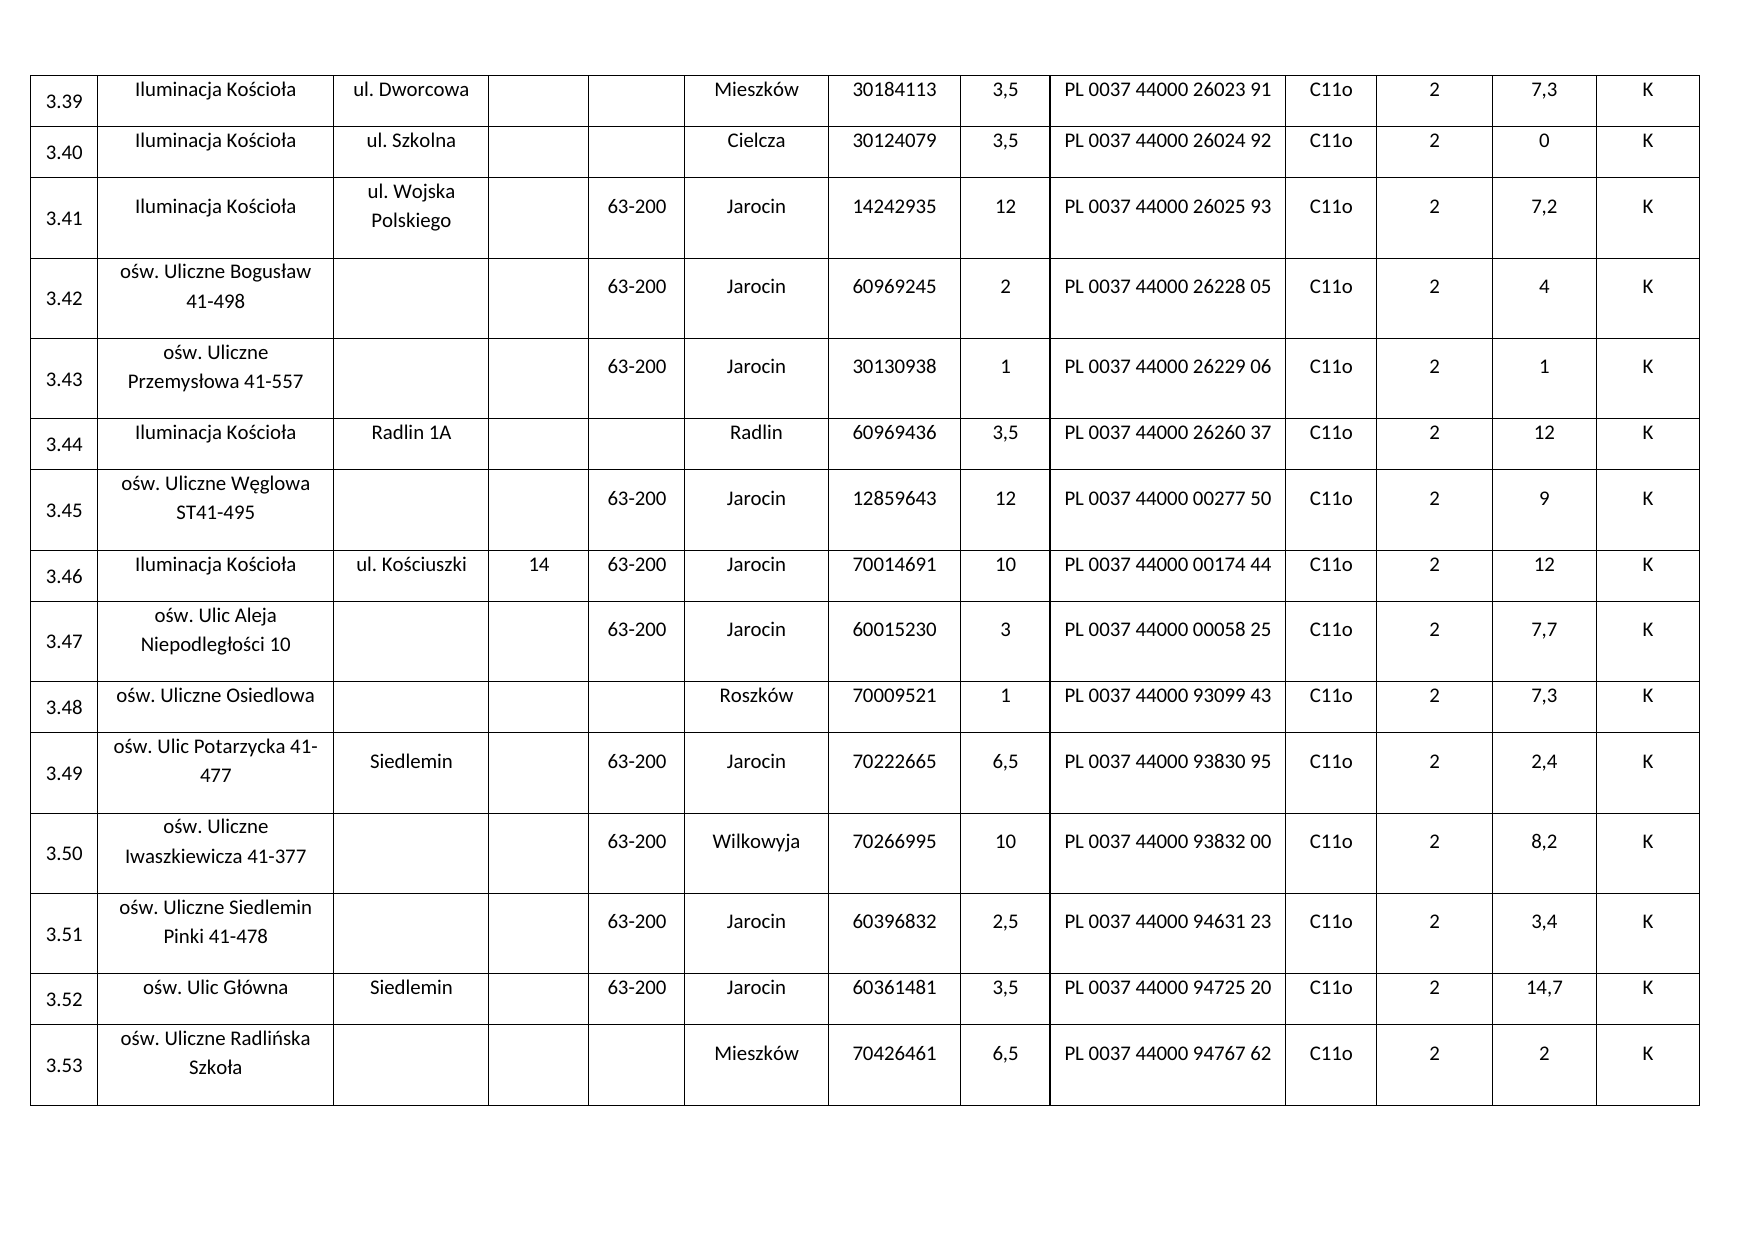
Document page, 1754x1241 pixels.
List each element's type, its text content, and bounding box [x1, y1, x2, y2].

table_cell ul. Dworcowa [334, 76, 488, 126]
table_cell 3.43 [31, 339, 97, 418]
table_cell 7,7 [1493, 602, 1596, 681]
table_cell 12 [1493, 551, 1596, 601]
table_cell K [1597, 339, 1699, 418]
table_cell [489, 682, 588, 732]
table_cell 2 [1377, 339, 1492, 418]
table_cell [589, 76, 684, 126]
table_cell Iluminacja Kościoła [98, 76, 333, 126]
table_cell 3.51 [31, 894, 97, 973]
table_cell 2 [1377, 894, 1492, 973]
table_cell Jarocin [685, 974, 828, 1024]
table_cell 63-200 [589, 259, 684, 338]
table_cell Jarocin [685, 894, 828, 973]
table_cell 3.45 [31, 470, 97, 550]
table_cell 1 [961, 339, 1049, 418]
table_cell K [1597, 551, 1699, 601]
table_cell 1 [961, 682, 1049, 732]
table_cell PL 0037 44000 26260 37 [1051, 419, 1285, 469]
table_cell 3.50 [31, 814, 97, 893]
table_cell K [1597, 76, 1699, 126]
table_cell [489, 1025, 588, 1105]
table_cell ośw. Uliczne Iwaszkiewicza 41-377 [98, 814, 333, 893]
table_cell C11o [1286, 419, 1376, 469]
table_cell K [1597, 602, 1699, 681]
table_cell Wilkowyja [685, 814, 828, 893]
table_cell C11o [1286, 733, 1376, 813]
table_cell C11o [1286, 551, 1376, 601]
table_cell [334, 1025, 488, 1105]
table_cell 60361481 [829, 974, 960, 1024]
table_cell C11o [1286, 814, 1376, 893]
table_cell 70426461 [829, 1025, 960, 1105]
table_cell PL 0037 44000 26229 06 [1051, 339, 1285, 418]
table_cell K [1597, 894, 1699, 973]
table_cell 2 [1377, 419, 1492, 469]
table_cell Siedlemin [334, 733, 488, 813]
table_cell PL 0037 44000 26025 93 [1051, 178, 1285, 258]
table_cell [589, 419, 684, 469]
table_cell 6,5 [961, 733, 1049, 813]
table_cell 12 [961, 178, 1049, 258]
table_cell 30124079 [829, 127, 960, 177]
table_cell 63-200 [589, 814, 684, 893]
table_cell 3,5 [961, 76, 1049, 126]
table_cell PL 0037 44000 26023 91 [1051, 76, 1285, 126]
table_cell 10 [961, 814, 1049, 893]
table_cell 7,3 [1493, 682, 1596, 732]
table_cell 63-200 [589, 339, 684, 418]
table_cell 2 [1377, 551, 1492, 601]
table_cell Jarocin [685, 339, 828, 418]
table_cell 3.41 [31, 178, 97, 258]
table_cell ul. Szkolna [334, 127, 488, 177]
table_cell PL 0037 44000 00174 44 [1051, 551, 1285, 601]
table_cell Mieszków [685, 1025, 828, 1105]
table_cell 2 [1377, 1025, 1492, 1105]
table_cell Jarocin [685, 470, 828, 550]
table_cell PL 0037 44000 94631 23 [1051, 894, 1285, 973]
table_cell 0 [1493, 127, 1596, 177]
table_cell 60969245 [829, 259, 960, 338]
table_cell Cielcza [685, 127, 828, 177]
table_cell 63-200 [589, 551, 684, 601]
table_cell 63-200 [589, 733, 684, 813]
table_cell 12 [1493, 419, 1596, 469]
table_cell 2,4 [1493, 733, 1596, 813]
table_cell [589, 127, 684, 177]
table_cell 3.53 [31, 1025, 97, 1105]
table_cell PL 0037 44000 94767 62 [1051, 1025, 1285, 1105]
table_cell [334, 894, 488, 973]
table_cell 3.42 [31, 259, 97, 338]
table_cell [334, 682, 488, 732]
table_cell 3.49 [31, 733, 97, 813]
table_cell 3.52 [31, 974, 97, 1024]
table_cell 2 [1377, 974, 1492, 1024]
table_cell [489, 814, 588, 893]
table_cell 8,2 [1493, 814, 1596, 893]
table_cell K [1597, 259, 1699, 338]
table_cell [489, 178, 588, 258]
table_cell 3.47 [31, 602, 97, 681]
table_cell 2 [1377, 733, 1492, 813]
table_cell 3,4 [1493, 894, 1596, 973]
table_cell 3,5 [961, 974, 1049, 1024]
table_cell C11o [1286, 894, 1376, 973]
table_cell ośw. Ulic Główna [98, 974, 333, 1024]
table_cell 2 [1377, 602, 1492, 681]
table_cell 63-200 [589, 470, 684, 550]
table_cell ośw. Ulic Aleja Niepodległości 10 [98, 602, 333, 681]
table_cell C11o [1286, 127, 1376, 177]
table_cell ul. Wojska Polskiego [334, 178, 488, 258]
table_cell Jarocin [685, 551, 828, 601]
table_cell [489, 76, 588, 126]
table_cell PL 0037 44000 00277 50 [1051, 470, 1285, 550]
table_cell Iluminacja Kościoła [98, 127, 333, 177]
table_cell C11o [1286, 178, 1376, 258]
table_cell 2 [1377, 470, 1492, 550]
table_cell 14 [489, 551, 588, 601]
table_cell 2,5 [961, 894, 1049, 973]
table_cell [489, 733, 588, 813]
table_cell 10 [961, 551, 1049, 601]
table_cell [334, 602, 488, 681]
table_cell 4 [1493, 259, 1596, 338]
table_cell 30184113 [829, 76, 960, 126]
table_cell 12859643 [829, 470, 960, 550]
table_cell 3.46 [31, 551, 97, 601]
table_cell [334, 339, 488, 418]
table_cell ośw. Uliczne Osiedlowa [98, 682, 333, 732]
table_cell Jarocin [685, 178, 828, 258]
table_cell [489, 127, 588, 177]
table_cell C11o [1286, 602, 1376, 681]
table_cell ośw. Uliczne Radlińska Szkoła [98, 1025, 333, 1105]
table_cell PL 0037 44000 93830 95 [1051, 733, 1285, 813]
table_cell 70266995 [829, 814, 960, 893]
table_cell 70009521 [829, 682, 960, 732]
table_cell 3,5 [961, 419, 1049, 469]
table_cell 1 [1493, 339, 1596, 418]
table_cell 3,5 [961, 127, 1049, 177]
table_cell [489, 339, 588, 418]
table_cell Jarocin [685, 259, 828, 338]
table_cell 12 [961, 470, 1049, 550]
table_cell 63-200 [589, 974, 684, 1024]
table_cell ośw. Uliczne Bogusław 41-498 [98, 259, 333, 338]
table_cell 2 [1377, 682, 1492, 732]
table_cell 63-200 [589, 178, 684, 258]
table_cell 63-200 [589, 602, 684, 681]
table_cell 3.39 [31, 76, 97, 126]
table_cell K [1597, 470, 1699, 550]
table_cell 70014691 [829, 551, 960, 601]
table_cell [334, 470, 488, 550]
table_cell 14242935 [829, 178, 960, 258]
table_cell [489, 259, 588, 338]
table_cell 60969436 [829, 419, 960, 469]
table_cell Iluminacja Kościoła [98, 551, 333, 601]
table_cell [489, 419, 588, 469]
table_cell C11o [1286, 470, 1376, 550]
table_cell C11o [1286, 974, 1376, 1024]
table_cell Jarocin [685, 733, 828, 813]
table_cell 2 [1377, 814, 1492, 893]
table_cell 9 [1493, 470, 1596, 550]
table_cell 6,5 [961, 1025, 1049, 1105]
table_cell K [1597, 814, 1699, 893]
table_cell 14,7 [1493, 974, 1596, 1024]
table_cell [489, 470, 588, 550]
table_cell 60396832 [829, 894, 960, 973]
table_cell ośw. Ulic Potarzycka 41-477 [98, 733, 333, 813]
table_cell 2 [1493, 1025, 1596, 1105]
table_cell K [1597, 419, 1699, 469]
table_cell Mieszków [685, 76, 828, 126]
table_cell K [1597, 1025, 1699, 1105]
table_cell C11o [1286, 339, 1376, 418]
table_cell ul. Kościuszki [334, 551, 488, 601]
table_cell 3.48 [31, 682, 97, 732]
table_cell [489, 602, 588, 681]
table_cell [334, 814, 488, 893]
table_cell Roszków [685, 682, 828, 732]
table_cell Jarocin [685, 602, 828, 681]
table_cell 2 [1377, 76, 1492, 126]
table_cell PL 0037 44000 26024 92 [1051, 127, 1285, 177]
table_cell PL 0037 44000 93099 43 [1051, 682, 1285, 732]
table_cell C11o [1286, 76, 1376, 126]
table_cell [489, 974, 588, 1024]
table_cell [334, 259, 488, 338]
table_cell C11o [1286, 682, 1376, 732]
table_cell K [1597, 733, 1699, 813]
table_cell 2 [1377, 127, 1492, 177]
table_cell [589, 682, 684, 732]
table_cell PL 0037 44000 26228 05 [1051, 259, 1285, 338]
table_cell 60015230 [829, 602, 960, 681]
table_cell PL 0037 44000 93832 00 [1051, 814, 1285, 893]
table_cell K [1597, 127, 1699, 177]
table_cell 7,3 [1493, 76, 1596, 126]
table_cell 3.44 [31, 419, 97, 469]
table_cell Radlin 1A [334, 419, 488, 469]
table_cell Radlin [685, 419, 828, 469]
table_cell 3.40 [31, 127, 97, 177]
table_cell K [1597, 178, 1699, 258]
table_cell PL 0037 44000 94725 20 [1051, 974, 1285, 1024]
table_cell 63-200 [589, 894, 684, 973]
table_cell 2 [1377, 178, 1492, 258]
table_cell Iluminacja Kościoła [98, 419, 333, 469]
table_cell ośw. Uliczne Przemysłowa 41-557 [98, 339, 333, 418]
table_cell [589, 1025, 684, 1105]
table_cell 2 [1377, 259, 1492, 338]
table_cell 2 [961, 259, 1049, 338]
table_cell 3 [961, 602, 1049, 681]
table_cell K [1597, 682, 1699, 732]
table_cell K [1597, 974, 1699, 1024]
table_cell 7,2 [1493, 178, 1596, 258]
table_cell PL 0037 44000 00058 25 [1051, 602, 1285, 681]
table_cell ośw. Uliczne Węglowa ST41-495 [98, 470, 333, 550]
table_cell C11o [1286, 1025, 1376, 1105]
table_cell Siedlemin [334, 974, 488, 1024]
table_cell 30130938 [829, 339, 960, 418]
table_cell 70222665 [829, 733, 960, 813]
table_cell ośw. Uliczne Siedlemin Pinki 41-478 [98, 894, 333, 973]
table_cell [489, 894, 588, 973]
table_cell C11o [1286, 259, 1376, 338]
table_cell Iluminacja Kościoła [98, 178, 333, 258]
